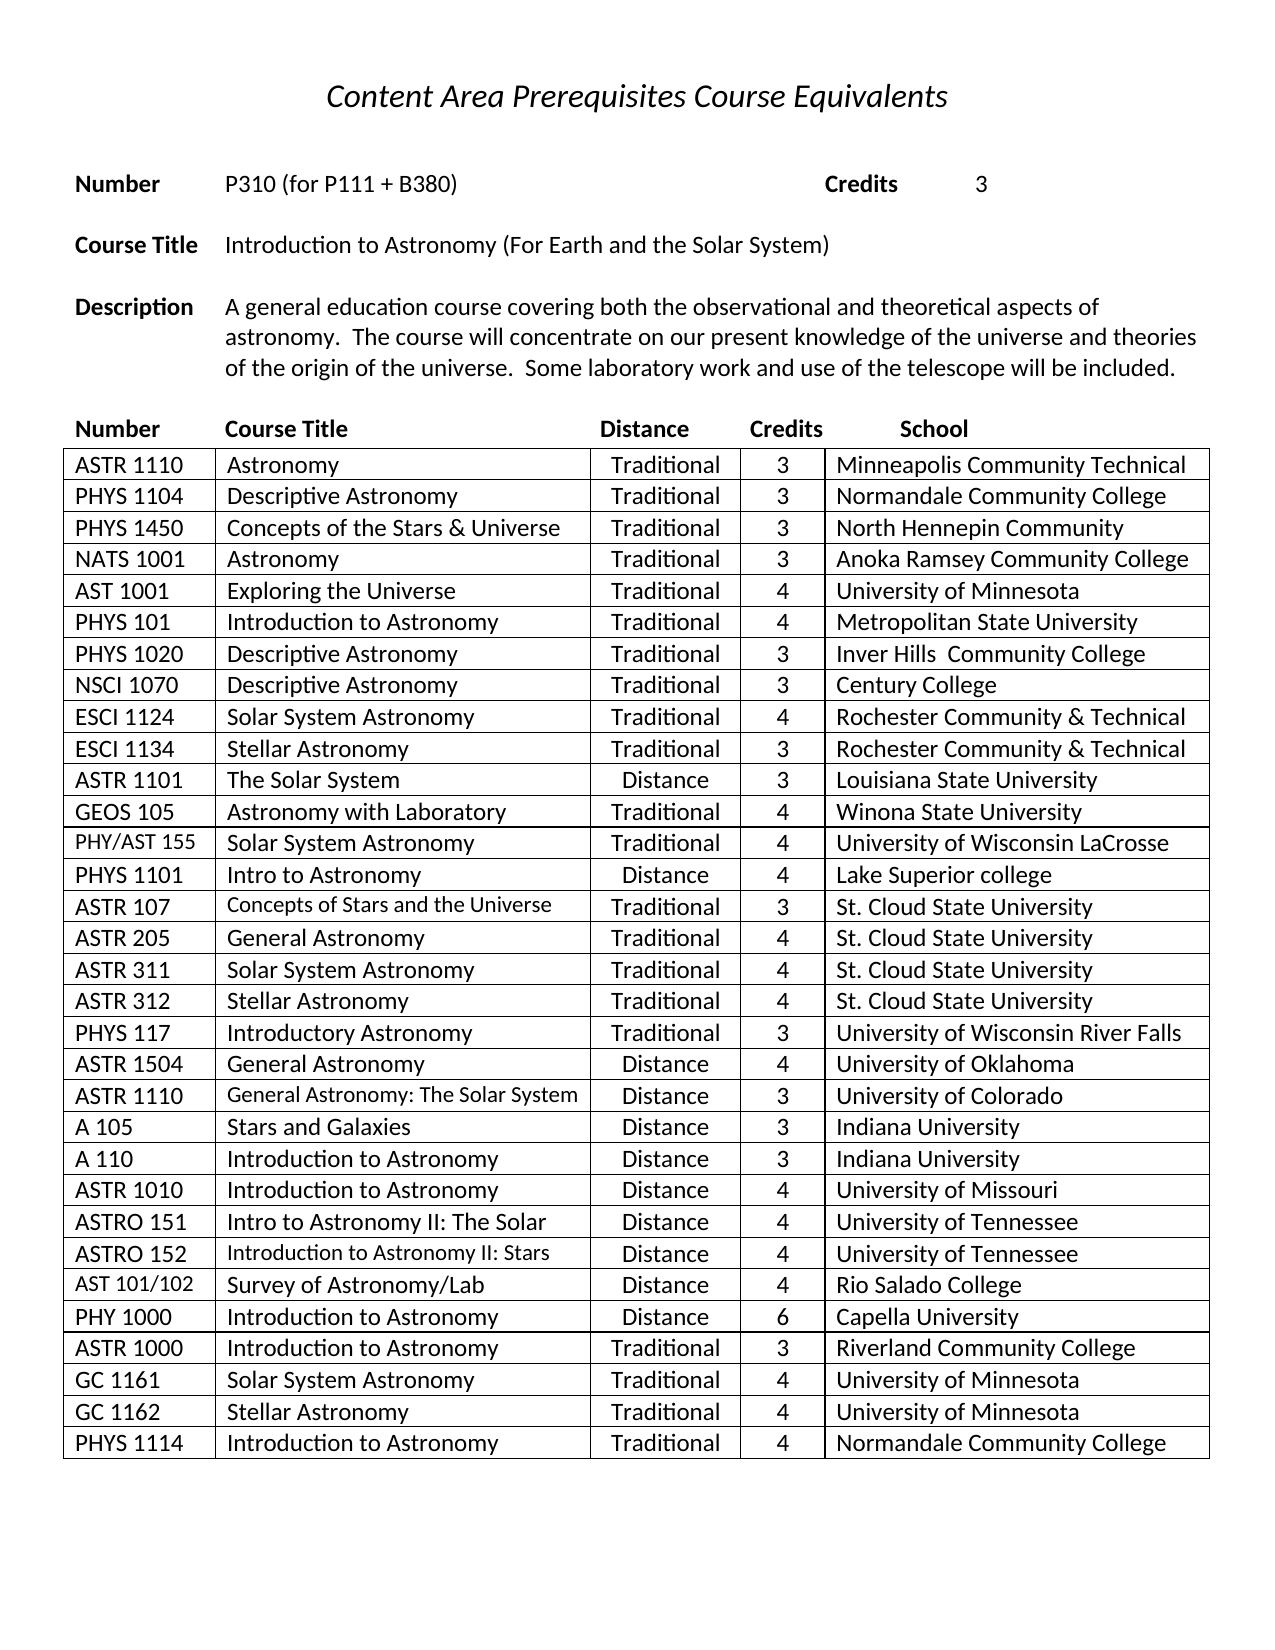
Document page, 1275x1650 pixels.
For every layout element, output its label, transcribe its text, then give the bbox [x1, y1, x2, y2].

table_cell 4 [741, 575, 824, 606]
table_cell 3 [741, 1112, 824, 1142]
table_cell 4 [741, 1364, 824, 1394]
table_cell NATS 1001 [64, 544, 215, 574]
table_cell PHYS 1104 [64, 480, 215, 511]
table_cell Traditional [591, 922, 740, 953]
table_cell University of Minnesota [826, 575, 1209, 606]
table_cell Normandale Community College [826, 1427, 1209, 1458]
table_cell 4 [741, 1269, 824, 1300]
table_cell 3 [741, 512, 824, 542]
table_header Astronomy [216, 449, 590, 479]
table_cell 4 [741, 922, 824, 953]
table_cell PHYS 101 [64, 607, 215, 637]
table_cell PHY 1000 [64, 1301, 215, 1331]
table_cell University of Missouri [826, 1175, 1209, 1205]
table_cell University of Oklahoma [826, 1049, 1209, 1079]
table_cell University of Tennessee [826, 1206, 1209, 1237]
table_cell Introduction to Astronomy [216, 1427, 590, 1458]
table_cell Rochester Community & Technical [826, 733, 1209, 763]
table_cell Traditional [591, 670, 740, 700]
table_cell Rochester Community & Technical [826, 701, 1209, 732]
table_cell 4 [741, 985, 824, 1016]
table_cell Distance [591, 1301, 740, 1331]
table_cell 4 [741, 1049, 824, 1079]
table_cell Introductory Astronomy [216, 1017, 590, 1047]
table_cell ASTRO 152 [64, 1238, 215, 1268]
table_cell Distance [591, 1206, 740, 1237]
table_cell North Hennepin Community [826, 512, 1209, 542]
table_cell PHY/AST 155 [64, 828, 215, 858]
table_cell Stars and Galaxies [216, 1112, 590, 1142]
table_cell Exploring the Universe [216, 575, 590, 606]
table_cell 3 [741, 1143, 824, 1174]
table_cell ASTR 1000 [64, 1333, 215, 1363]
table_cell Intro to Astronomy [216, 859, 590, 889]
table_cell Solar System Astronomy [216, 701, 590, 732]
table_cell Solar System Astronomy [216, 828, 590, 858]
table_cell Distance [591, 859, 740, 889]
table_cell 3 [741, 670, 824, 700]
table_cell University of Minnesota [826, 1364, 1209, 1394]
table_cell 4 [741, 828, 824, 858]
table_cell PHYS 117 [64, 1017, 215, 1047]
table_header Minneapolis Community Technical [826, 449, 1209, 479]
table_cell Traditional [591, 544, 740, 574]
table_cell 4 [741, 1427, 824, 1458]
table_cell Anoka Ramsey Community College [826, 544, 1209, 574]
table_cell Distance [591, 1269, 740, 1300]
table_cell ASTRO 151 [64, 1206, 215, 1237]
table_cell PHYS 1114 [64, 1427, 215, 1458]
text Content Area Prerequisites Course Equivalents [75, 75, 1200, 116]
table_cell 3 [741, 764, 824, 795]
table_cell 6 [741, 1301, 824, 1331]
table_cell Distance [591, 764, 740, 795]
text Course Title Introduction to Astronomy (For Earth and the Solar System) [75, 229, 1200, 260]
table_cell Introduction to Astronomy [216, 607, 590, 637]
table_cell Distance [591, 1112, 740, 1142]
table_cell Concepts of Stars and the Universe [216, 891, 590, 921]
table_cell Descriptive Astronomy [216, 480, 590, 511]
table_cell Introduction to Astronomy [216, 1175, 590, 1205]
table_cell A 105 [64, 1112, 215, 1142]
table_cell AST 1001 [64, 575, 215, 606]
table_cell St. Cloud State University [826, 985, 1209, 1016]
table_cell University of Colorado [826, 1080, 1209, 1111]
table_cell 3 [741, 1333, 824, 1363]
table_cell ASTR 107 [64, 891, 215, 921]
table_cell University of Wisconsin River Falls [826, 1017, 1209, 1047]
table_cell Distance [591, 1143, 740, 1174]
text Number P310 (for P111 + B380) Credits 3 [75, 168, 1200, 199]
table_cell 4 [741, 796, 824, 826]
table_cell ESCI 1134 [64, 733, 215, 763]
table_cell 4 [741, 607, 824, 637]
table_cell Traditional [591, 638, 740, 669]
table_cell Traditional [591, 796, 740, 826]
table_cell Traditional [591, 1396, 740, 1426]
table_cell St. Cloud State University [826, 891, 1209, 921]
table_cell AST 101/102 [64, 1269, 215, 1300]
table_cell Traditional [591, 575, 740, 606]
table_cell Traditional [591, 701, 740, 732]
table_cell Solar System Astronomy [216, 954, 590, 984]
table_cell Astronomy [216, 544, 590, 574]
table_cell Traditional [591, 1333, 740, 1363]
table_cell Traditional [591, 733, 740, 763]
table_cell GC 1161 [64, 1364, 215, 1394]
table_cell Distance [591, 1238, 740, 1268]
table_cell Traditional [591, 891, 740, 921]
table_cell Winona State University [826, 796, 1209, 826]
table_cell Survey of Astronomy/Lab [216, 1269, 590, 1300]
table_cell ASTR 312 [64, 985, 215, 1016]
table_cell 3 [741, 1080, 824, 1111]
table_cell ASTR 311 [64, 954, 215, 984]
table_cell Louisiana State University [826, 764, 1209, 795]
table_cell Lake Superior college [826, 859, 1209, 889]
table_cell GC 1162 [64, 1396, 215, 1426]
table_cell Intro to Astronomy II: The Solar [216, 1206, 590, 1237]
table_cell Traditional [591, 1427, 740, 1458]
table_cell 3 [741, 638, 824, 669]
table_cell Traditional [591, 512, 740, 542]
table_cell St. Cloud State University [826, 954, 1209, 984]
table_cell ASTR 1101 [64, 764, 215, 795]
table_cell Distance [591, 1080, 740, 1111]
table_cell Inver Hills Community College [826, 638, 1209, 669]
table_cell Introduction to Astronomy [216, 1143, 590, 1174]
table_cell Traditional [591, 480, 740, 511]
table_cell ASTR 1110 [64, 1080, 215, 1111]
table_cell General Astronomy: The Solar System [216, 1080, 590, 1111]
table_cell 4 [741, 701, 824, 732]
table_cell 3 [741, 1017, 824, 1047]
text Description A general education course covering both the observational and theoretical aspects of astronomy. The course will concentrate on our present knowledge of the universe and theories of the origin of the universe. Some laboratory work and use of the telescope will be included. [75, 291, 1200, 382]
table_cell The Solar System [216, 764, 590, 795]
table_cell NSCI 1070 [64, 670, 215, 700]
table_cell University of Wisconsin LaCrosse [826, 828, 1209, 858]
table_cell Capella University [826, 1301, 1209, 1331]
table_cell Concepts of the Stars & Universe [216, 512, 590, 542]
table_header Traditional [591, 449, 740, 479]
table_cell General Astronomy [216, 1049, 590, 1079]
table_cell University of Tennessee [826, 1238, 1209, 1268]
table_cell Distance [591, 1049, 740, 1079]
table_cell 4 [741, 859, 824, 889]
table_cell General Astronomy [216, 922, 590, 953]
table_cell Traditional [591, 954, 740, 984]
table_cell 3 [741, 544, 824, 574]
table_cell Introduction to Astronomy [216, 1301, 590, 1331]
table_cell Traditional [591, 828, 740, 858]
table_cell Normandale Community College [826, 480, 1209, 511]
table_cell Metropolitan State University [826, 607, 1209, 637]
table_cell Stellar Astronomy [216, 733, 590, 763]
table_cell GEOS 105 [64, 796, 215, 826]
table_cell Descriptive Astronomy [216, 638, 590, 669]
table_cell 3 [741, 733, 824, 763]
table_cell Astronomy with Laboratory [216, 796, 590, 826]
table_cell Distance [591, 1175, 740, 1205]
table_cell 3 [741, 480, 824, 511]
table_cell Century College [826, 670, 1209, 700]
table_cell Traditional [591, 607, 740, 637]
table_header 3 [741, 449, 824, 479]
table_cell Solar System Astronomy [216, 1364, 590, 1394]
table_header ASTR 1110 [64, 449, 215, 479]
table_cell 3 [741, 891, 824, 921]
table_cell Rio Salado College [826, 1269, 1209, 1300]
table_cell Traditional [591, 1364, 740, 1394]
table_cell PHYS 1450 [64, 512, 215, 542]
table_cell Stellar Astronomy [216, 1396, 590, 1426]
table_cell Indiana University [826, 1143, 1209, 1174]
table_cell Indiana University [826, 1112, 1209, 1142]
table_cell 4 [741, 1206, 824, 1237]
table_cell PHYS 1020 [64, 638, 215, 669]
table_cell 4 [741, 1175, 824, 1205]
text Number Course Title Distance Credits School [75, 413, 1200, 443]
table_cell 4 [741, 1238, 824, 1268]
table_cell St. Cloud State University [826, 922, 1209, 953]
table_cell 4 [741, 1396, 824, 1426]
table_cell ASTR 1010 [64, 1175, 215, 1205]
table_cell ESCI 1124 [64, 701, 215, 732]
table_cell A 110 [64, 1143, 215, 1174]
table_cell 4 [741, 954, 824, 984]
table_cell Introduction to Astronomy II: Stars [216, 1238, 590, 1268]
table_cell Traditional [591, 1017, 740, 1047]
table_cell Traditional [591, 985, 740, 1016]
table_cell Stellar Astronomy [216, 985, 590, 1016]
table_cell Riverland Community College [826, 1333, 1209, 1363]
table_cell Descriptive Astronomy [216, 670, 590, 700]
table_cell ASTR 1504 [64, 1049, 215, 1079]
table_cell PHYS 1101 [64, 859, 215, 889]
table_cell ASTR 205 [64, 922, 215, 953]
table_cell Introduction to Astronomy [216, 1333, 590, 1363]
table_cell University of Minnesota [826, 1396, 1209, 1426]
